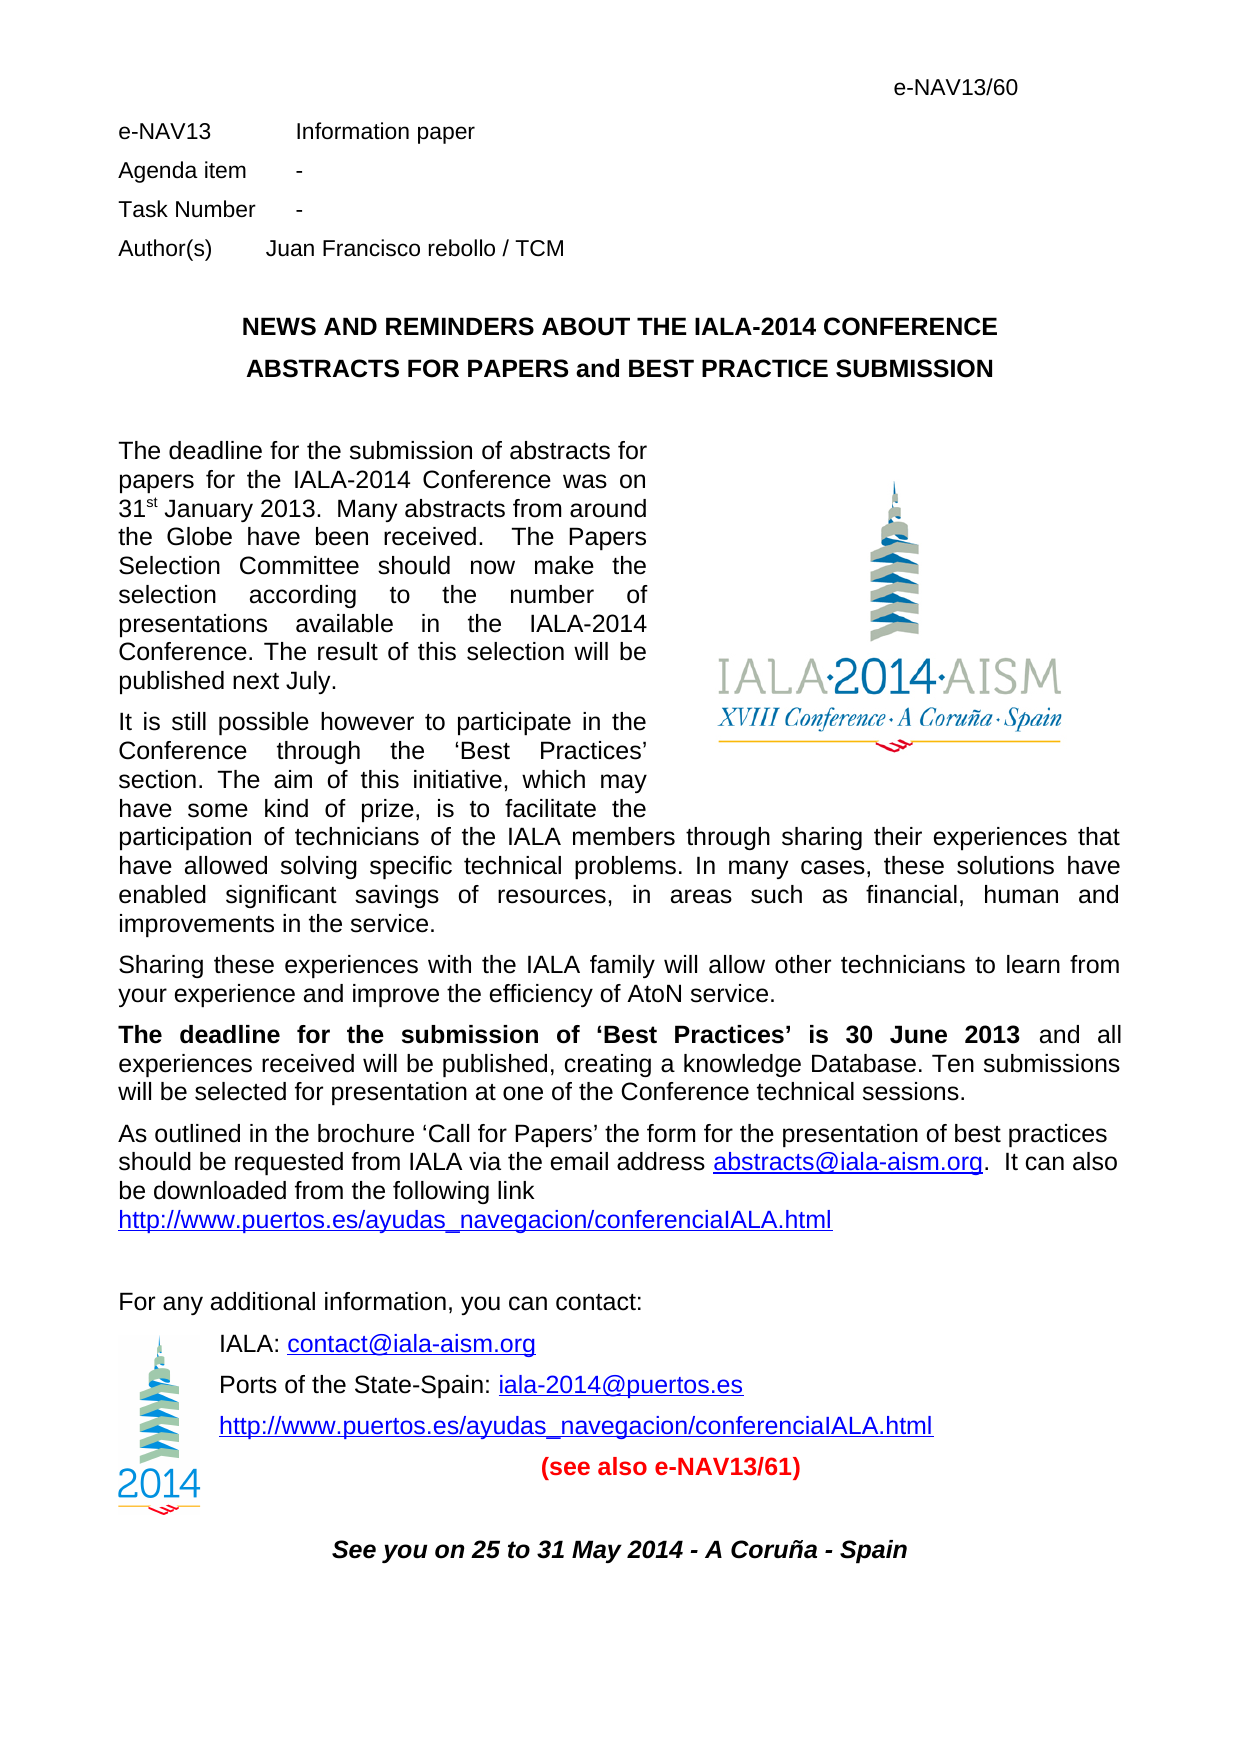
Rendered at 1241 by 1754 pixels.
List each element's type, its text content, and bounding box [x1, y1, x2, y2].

text As outlined in the brochure ‘Call for Papers’ the form for the presentation of best practices should be requested from IALA via the email address abstracts@iala-aism.org. It can also be downloaded from the following link http://www.puertos.es/ayudas_navegacion/conferenciaIALA.html [118, 1119, 1122, 1234]
text IALA: contact@iala-aism.org [118, 1329, 1122, 1357]
text The deadline for the submission of abstracts for papers for the IALA-2014 Conference was on 31st January 2013. Many abstracts from around the Globe have been received. The Papers Selection Committee should now make the selection according to the number of presentations available in the IALA-2014 Conference. The result of this selection will be published next July. [118, 436, 1122, 695]
text NEWS AND REMINDERS ABOUT THE IALA-2014 CONFERENCE [118, 312, 1122, 341]
text See you on 25 to 31 May 2014 - A Coruña - Spain [118, 1535, 1122, 1564]
text It is still possible however to participate in the Conference through the ‘Best Practices’ section. The aim of this initiative, which may have some kind of prize, is to facilitate the participation of technicians of the IALA members through sharing their experiences that have allowed solving specific technical problems. In many cases, these solutions have enabled significant savings of resources, in areas such as financial, human and improvements in the service. [118, 707, 1122, 937]
text Task Number - [118, 196, 1122, 222]
text Sharing these experiences with the IALA family will allow other technicians to learn from your experience and improve the efficiency of AtoN service. [118, 950, 1122, 1007]
text (see also e-NAV13/61) [201, 1452, 1122, 1481]
text e-NAV13 Information paper [118, 118, 1122, 144]
text http://www.puertos.es/ayudas_navegacion/conferenciaIALA.html [201, 1411, 1122, 1440]
text Agenda item - [118, 157, 1122, 183]
text Ports of the State-Spain: iala-2014@puertos.es [201, 1370, 1122, 1399]
text ABSTRACTS FOR PAPERS and BEST PRACTICE SUBMISSION [118, 354, 1122, 382]
text For any additional information, you can contact: [118, 1287, 1122, 1316]
picture [118, 1335, 201, 1515]
text The deadline for the submission of ‘Best Practices’ is 30 June 2013 and all experiences received will be published, creating a knowledge Database. Ten submissions will be selected for presentation at one of the Conference technical sessions. [118, 1020, 1122, 1106]
picture [666, 437, 1112, 796]
text Author(s) Juan Francisco rebollo / TCM [118, 235, 1122, 261]
